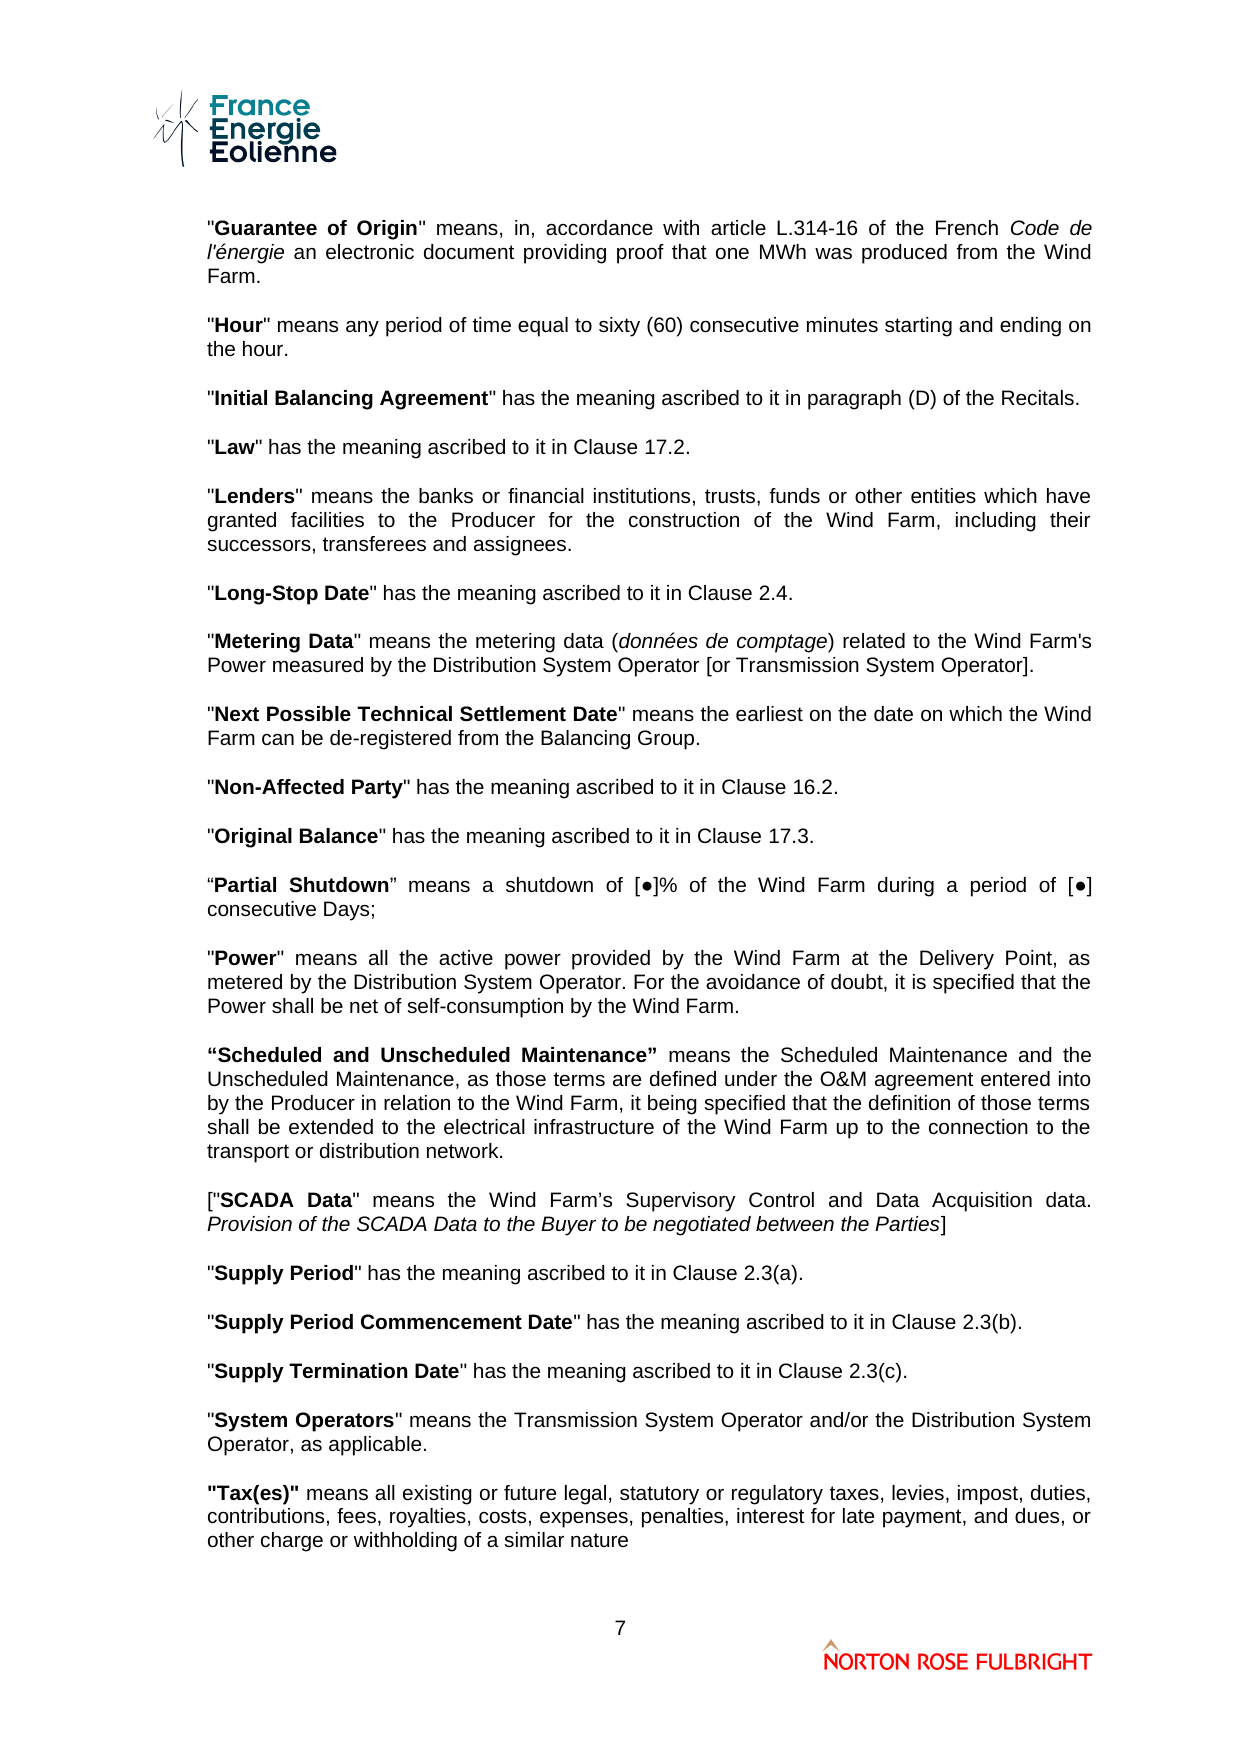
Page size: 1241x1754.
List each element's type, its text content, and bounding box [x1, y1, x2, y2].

text "System Operators" means the Transmission System Operator and/or the Distribution System Operator, as applicable. [207, 1407, 1092, 1455]
text "Initial Balancing Agreement" has the meaning ascribed to it in paragraph (D) of the Recitals. [207, 386, 1092, 409]
text "Hour" means any period of time equal to sixty (60) consecutive minutes starting and ending on the hour. [207, 313, 1092, 361]
text "Law" has the meaning ascribed to it in Clause 17.2. [207, 434, 1092, 458]
text "Guarantee of Origin" means, in, accordance with article L.314-16 of the French Code de l'énergie an electronic document providing proof that one MWh was produced from the Wind Farm. [207, 216, 1092, 288]
picture [153, 88, 337, 167]
text "Next Possible Technical Settlement Date" means the earliest on the date on which the Wind Farm can be de-registered from the Balancing Group. [207, 702, 1092, 750]
text "Power" means all the active power provided by the Wind Farm at the Delivery Point, as metered by the Distribution System Operator. For the avoidance of doubt, it is specified that the Power shall be net of self-consumption by the Wind Farm. [207, 946, 1092, 1018]
text "Supply Period Commencement Date" has the meaning ascribed to it in Clause 2.3(b). [207, 1309, 1092, 1333]
text "Supply Termination Date" has the meaning ascribed to it in Clause 2.3(c). [207, 1358, 1092, 1382]
text ["SCADA Data" means the Wind Farm’s Supervisory Control and Data Acquisition data. Provision of the SCADA Data to the Buyer to be negotiated between the Parties] [207, 1188, 1092, 1236]
text "Tax(es)" means all existing or future legal, statutory or regulatory taxes, levies, impost, duties, contributions, fees, royalties, costs, expenses, penalties, interest for late payment, and dues, or other charge or withholding of a similar nature [207, 1480, 1092, 1552]
text "Long-Stop Date" has the meaning ascribed to it in Clause 2.4. [207, 580, 1092, 604]
text "Lenders" means the banks or financial institutions, trusts, funds or other entities which have granted facilities to the Producer for the construction of the Wind Farm, including their successors, transferees and assignees. [207, 483, 1092, 555]
text “Scheduled and Unscheduled Maintenance” means the Scheduled Maintenance and the Unscheduled Maintenance, as those terms are defined under the O&M agreement entered into by the Producer in relation to the Wind Farm, it being specified that the definition of those terms shall be extended to the electrical infrastructure of the Wind Farm up to the connection to the transport or distribution network. [207, 1043, 1092, 1163]
text "Original Balance" has the meaning ascribed to it in Clause 17.3. [207, 824, 1092, 848]
text "Metering Data" means the metering data (données de comptage) related to the Wind Farm's Power measured by the Distribution System Operator [or Transmission System Operator]. [207, 629, 1092, 677]
text "Supply Period" has the meaning ascribed to it in Clause 2.3(a). [207, 1261, 1092, 1284]
text "Non-Affected Party" has the meaning ascribed to it in Clause 16.2. [207, 775, 1092, 799]
picture [822, 1639, 1093, 1670]
text “Partial Shutdown” means a shutdown of [●]% of the Wind Farm during a period of [●] consecutive Days; [207, 873, 1092, 921]
